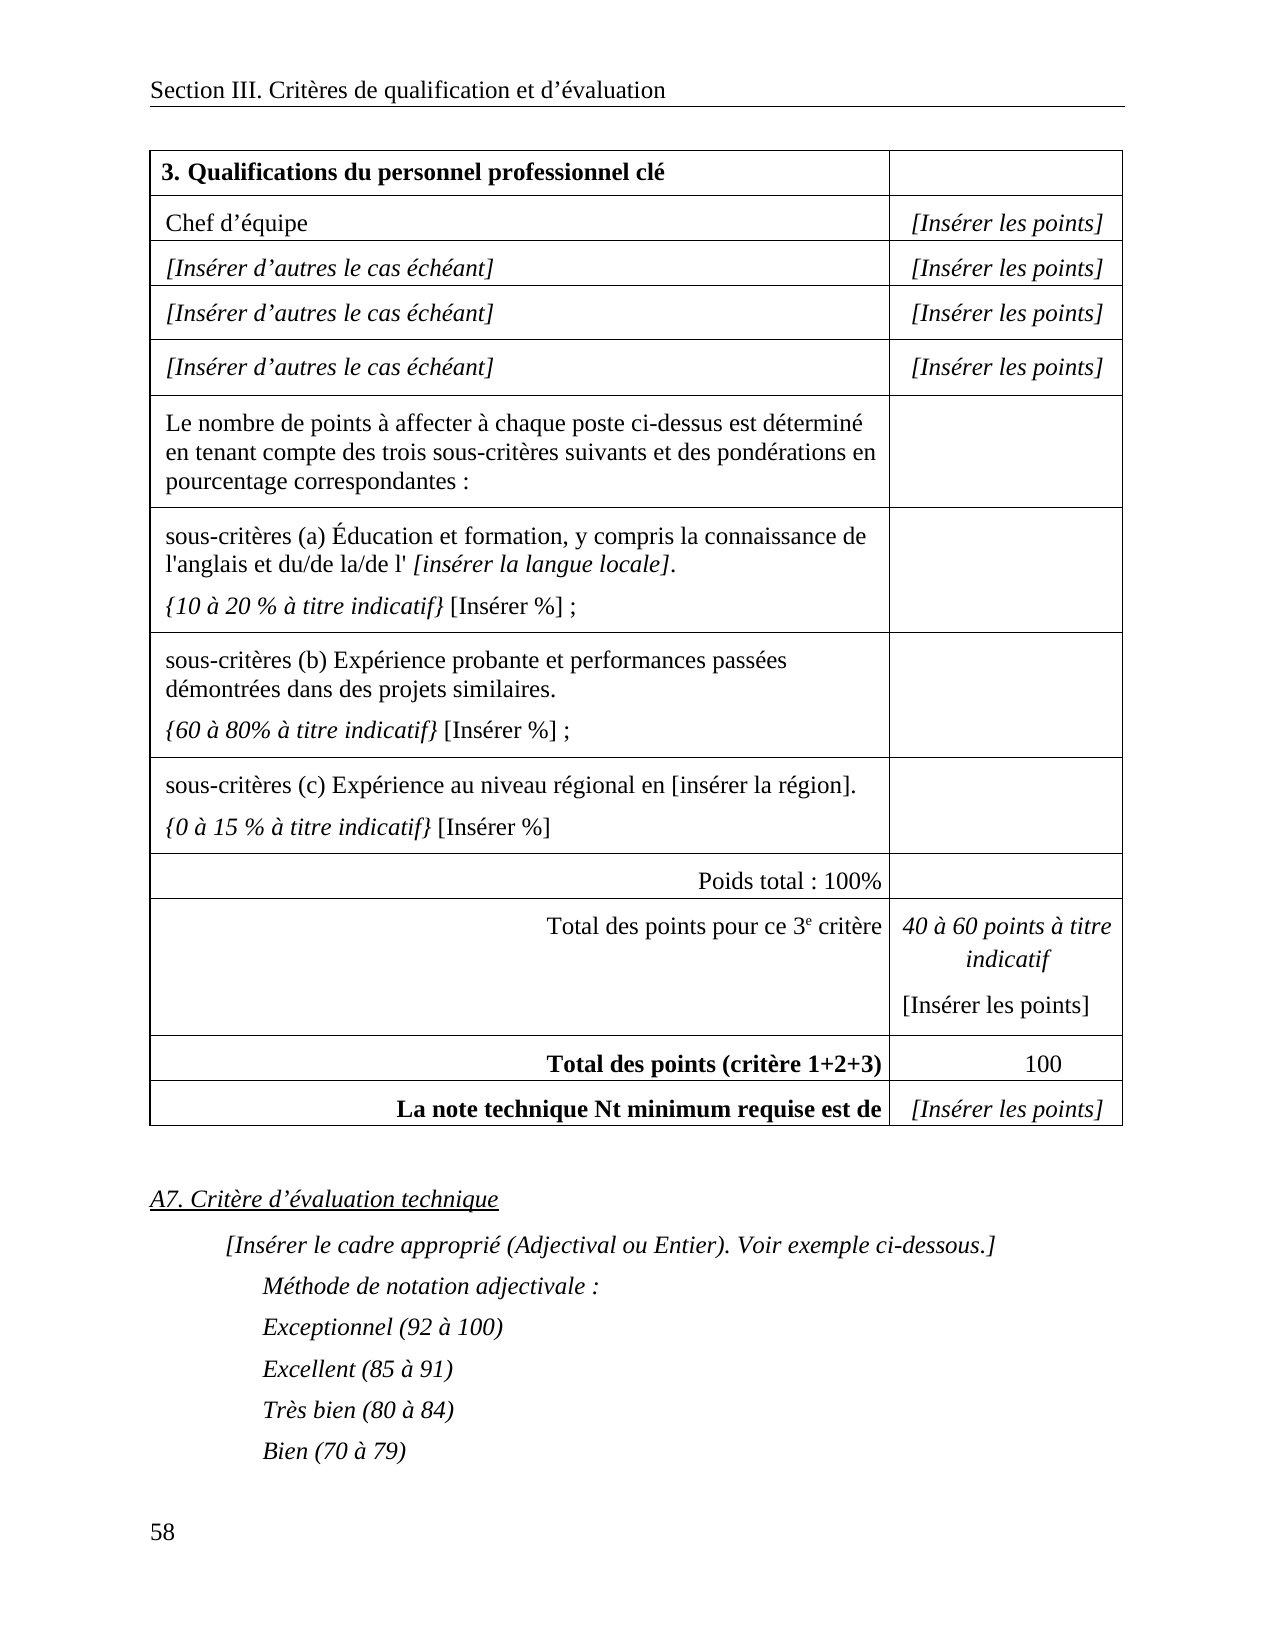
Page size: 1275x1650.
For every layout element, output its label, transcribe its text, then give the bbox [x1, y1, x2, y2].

text Excellent (85 à 91) [262, 1354, 1125, 1382]
table_cell [890, 633, 1122, 757]
list A7. Critère d’évaluation technique [150, 1184, 1125, 1213]
text Très bien (80 à 84) [262, 1395, 1125, 1424]
table_cell [890, 758, 1122, 853]
table_cell La note technique Nt minimum requise est de [151, 1081, 889, 1125]
table_cell sous-critères (c) Expérience au niveau régional en [insérer la région]. {0 à 15 % à titre indicatif} [Insérer %] [151, 758, 889, 853]
table_cell Poids total : 100% [151, 854, 889, 898]
table_cell [Insérer d’autres le cas échéant] [151, 241, 889, 285]
table_cell sous-critères (b) Expérience probante et performances passées démontrées dans des projets similaires. {60 à 80% à titre indicatif} [Insérer %] ; [151, 633, 889, 757]
table_cell [Insérer les points] [890, 340, 1122, 395]
table_cell [Insérer les points] [890, 241, 1122, 285]
table_cell Total des points (critère 1+2+3) [151, 1036, 889, 1080]
table_cell Chef d’équipe [151, 196, 889, 240]
table_cell 40 à 60 points à titre indicatif [Insérer les points] [890, 899, 1122, 1035]
table_cell [Insérer les points] [890, 196, 1122, 240]
table_cell [890, 396, 1122, 507]
text Méthode de notation adjectivale : [262, 1271, 1125, 1300]
table_cell [890, 151, 1122, 195]
table_cell Le nombre de points à affecter à chaque poste ci-dessus est déterminé en tenant compte des trois sous-critères suivants et des pondérations en pourcentage correspondantes : [151, 396, 889, 507]
table_cell [890, 854, 1122, 898]
text Exceptionnel (92 à 100) [262, 1312, 1125, 1341]
table_cell 100 [890, 1036, 1122, 1080]
table_cell [Insérer les points] [890, 1081, 1122, 1125]
table_cell Total des points pour ce 3e critère [151, 899, 889, 1035]
table_cell Qualifications du personnel professionnel clé [151, 151, 889, 195]
table_cell [Insérer d’autres le cas échéant] [151, 286, 889, 338]
text Bien (70 à 79) [262, 1436, 1125, 1465]
table_cell [Insérer d’autres le cas échéant] [151, 340, 889, 395]
table_cell [Insérer les points] [890, 286, 1122, 338]
list [Insérer le cadre approprié (Adjectival ou Entier). Voir exemple ci-dessous.] [225, 1230, 1125, 1259]
table_cell [890, 508, 1122, 632]
table_cell sous-critères (a) Éducation et formation, y compris la connaissance de l'anglais et du/de la/de l' [insérer la langue locale]. {10 à 20 % à titre indicatif} [Insérer %] ; [151, 508, 889, 632]
